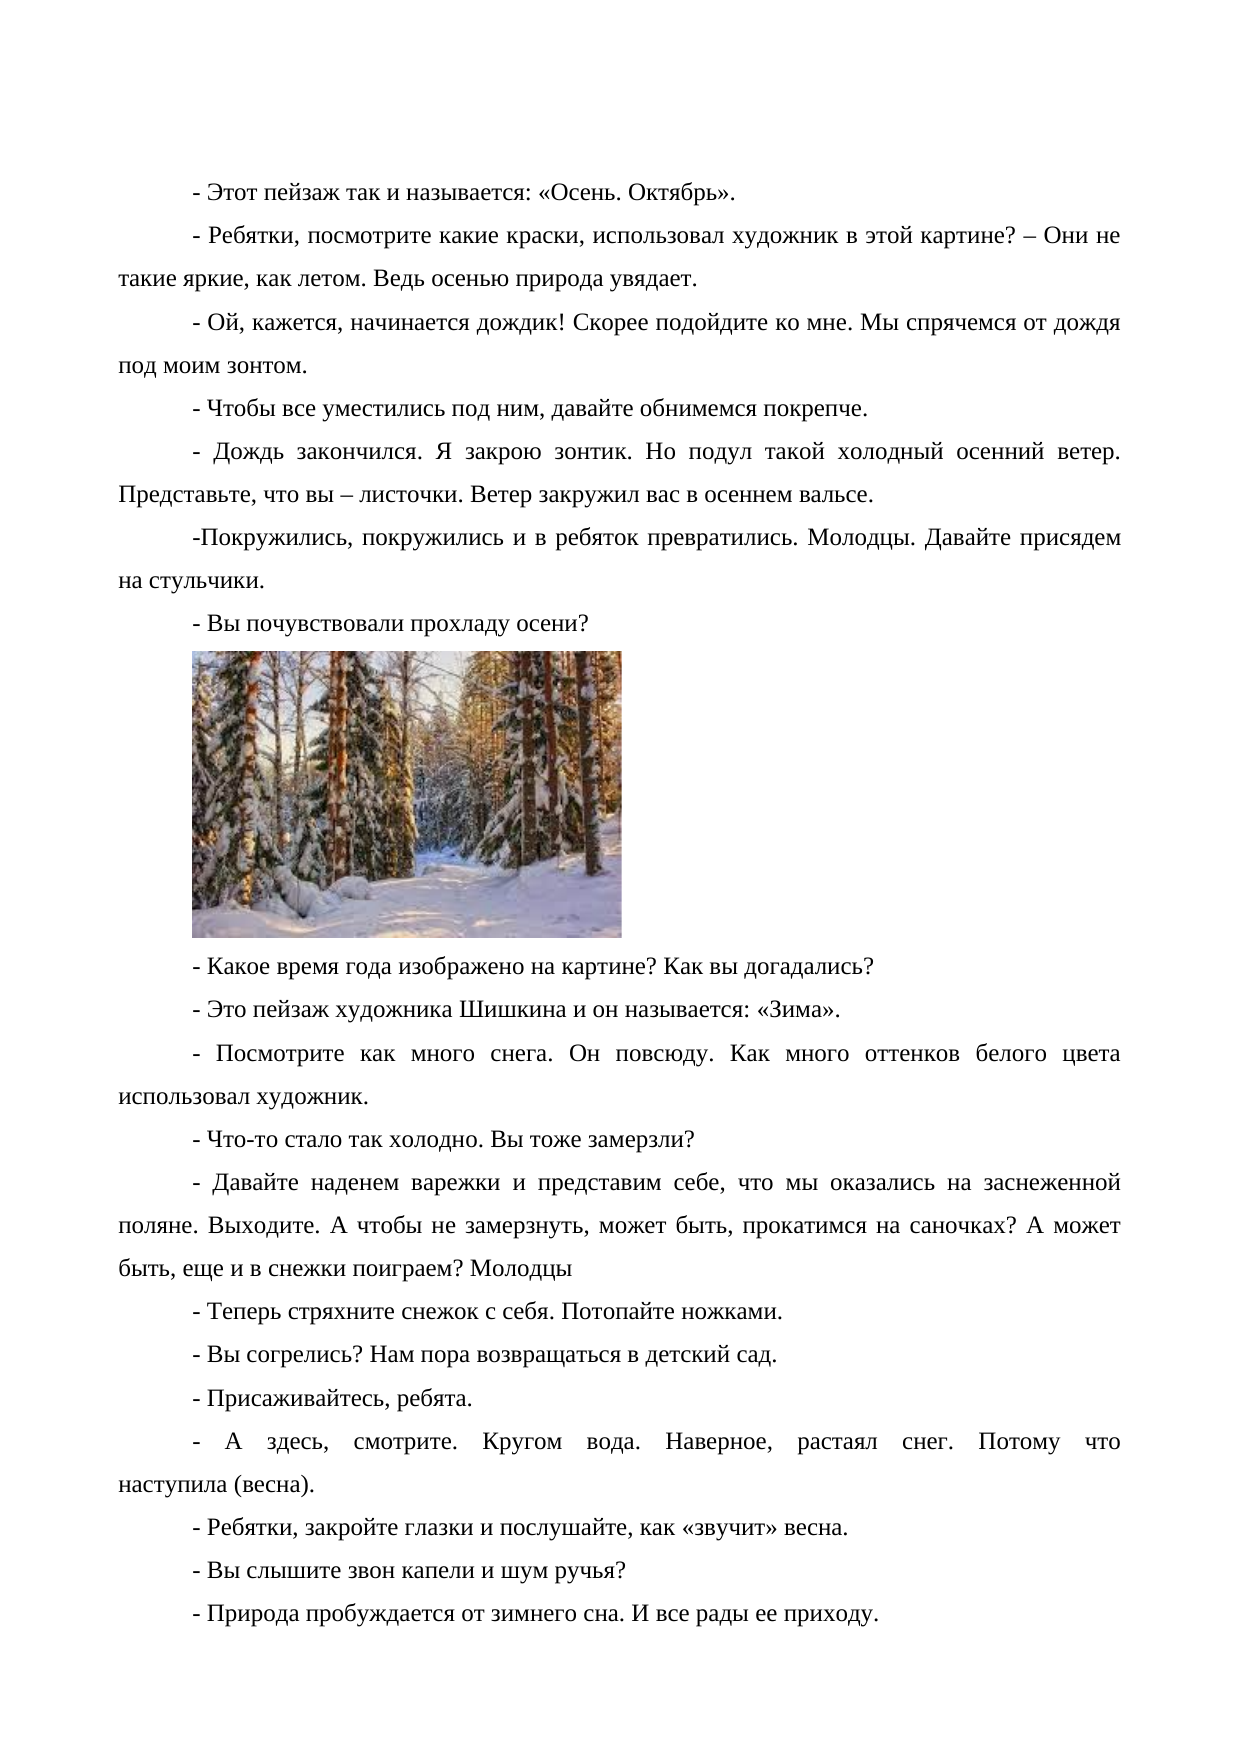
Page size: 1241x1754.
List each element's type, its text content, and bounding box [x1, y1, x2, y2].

text - Посмотрите как много снега. Он повсюду. Как много оттенков белого цвета использовал художник. [118, 1038, 1122, 1109]
text - Чтобы все уместились под ним, давайте обнимемся покрепче. [118, 393, 1122, 422]
text - Вы слышите звон капели и шум ручья? [118, 1555, 1122, 1584]
text - Присаживайтесь, ребята. [118, 1383, 1122, 1411]
text -Покружились, покружились и в ребяток превратились. Молодцы. Давайте присядем на стульчики. [118, 522, 1122, 594]
text - Дождь закончился. Я закрою зонтик. Но подул такой холодный осенний ветер. Представьте, что вы – листочки. Ветер закружил вас в осеннем вальсе. [118, 436, 1122, 508]
text - Природа пробуждается от зимнего сна. И все рады ее приходу. [118, 1598, 1122, 1627]
text - Какое время года изображено на картине? Как вы догадались? [118, 951, 1122, 980]
picture [192, 651, 622, 938]
text - Это пейзаж художника Шишкина и он называется: «Зима». [118, 994, 1122, 1023]
text - Ребятки, посмотрите какие краски, использовал художник в этой картине? – Они не такие яркие, как летом. Ведь осенью природа увядает. [118, 220, 1122, 292]
text - Вы согрелись? Нам пора возвращаться в детский сад. [118, 1339, 1122, 1368]
text - А здесь, смотрите. Кругом вода. Наверное, растаял снег. Потому что наступила (весна). [118, 1426, 1122, 1498]
text - Ребятки, закройте глазки и послушайте, как «звучит» весна. [118, 1512, 1122, 1541]
text - Этот пейзаж так и называется: «Осень. Октябрь». [118, 177, 1122, 206]
text - Вы почувствовали прохладу осени? [118, 608, 1122, 637]
text - Ой, кажется, начинается дождик! Скорее подойдите ко мне. Мы спрячемся от дождя под моим зонтом. [118, 307, 1122, 378]
text - Теперь стряхните снежок с себя. Потопайте ножками. [118, 1296, 1122, 1325]
text - Что-то стало так холодно. Вы тоже замерзли? [118, 1124, 1122, 1153]
text - Давайте наденем варежки и представим себе, что мы оказались на заснеженной поляне. Выходите. А чтобы не замерзнуть, может быть, прокатимся на саночках? А может быть, еще и в снежки поиграем? Молодцы [118, 1167, 1122, 1282]
